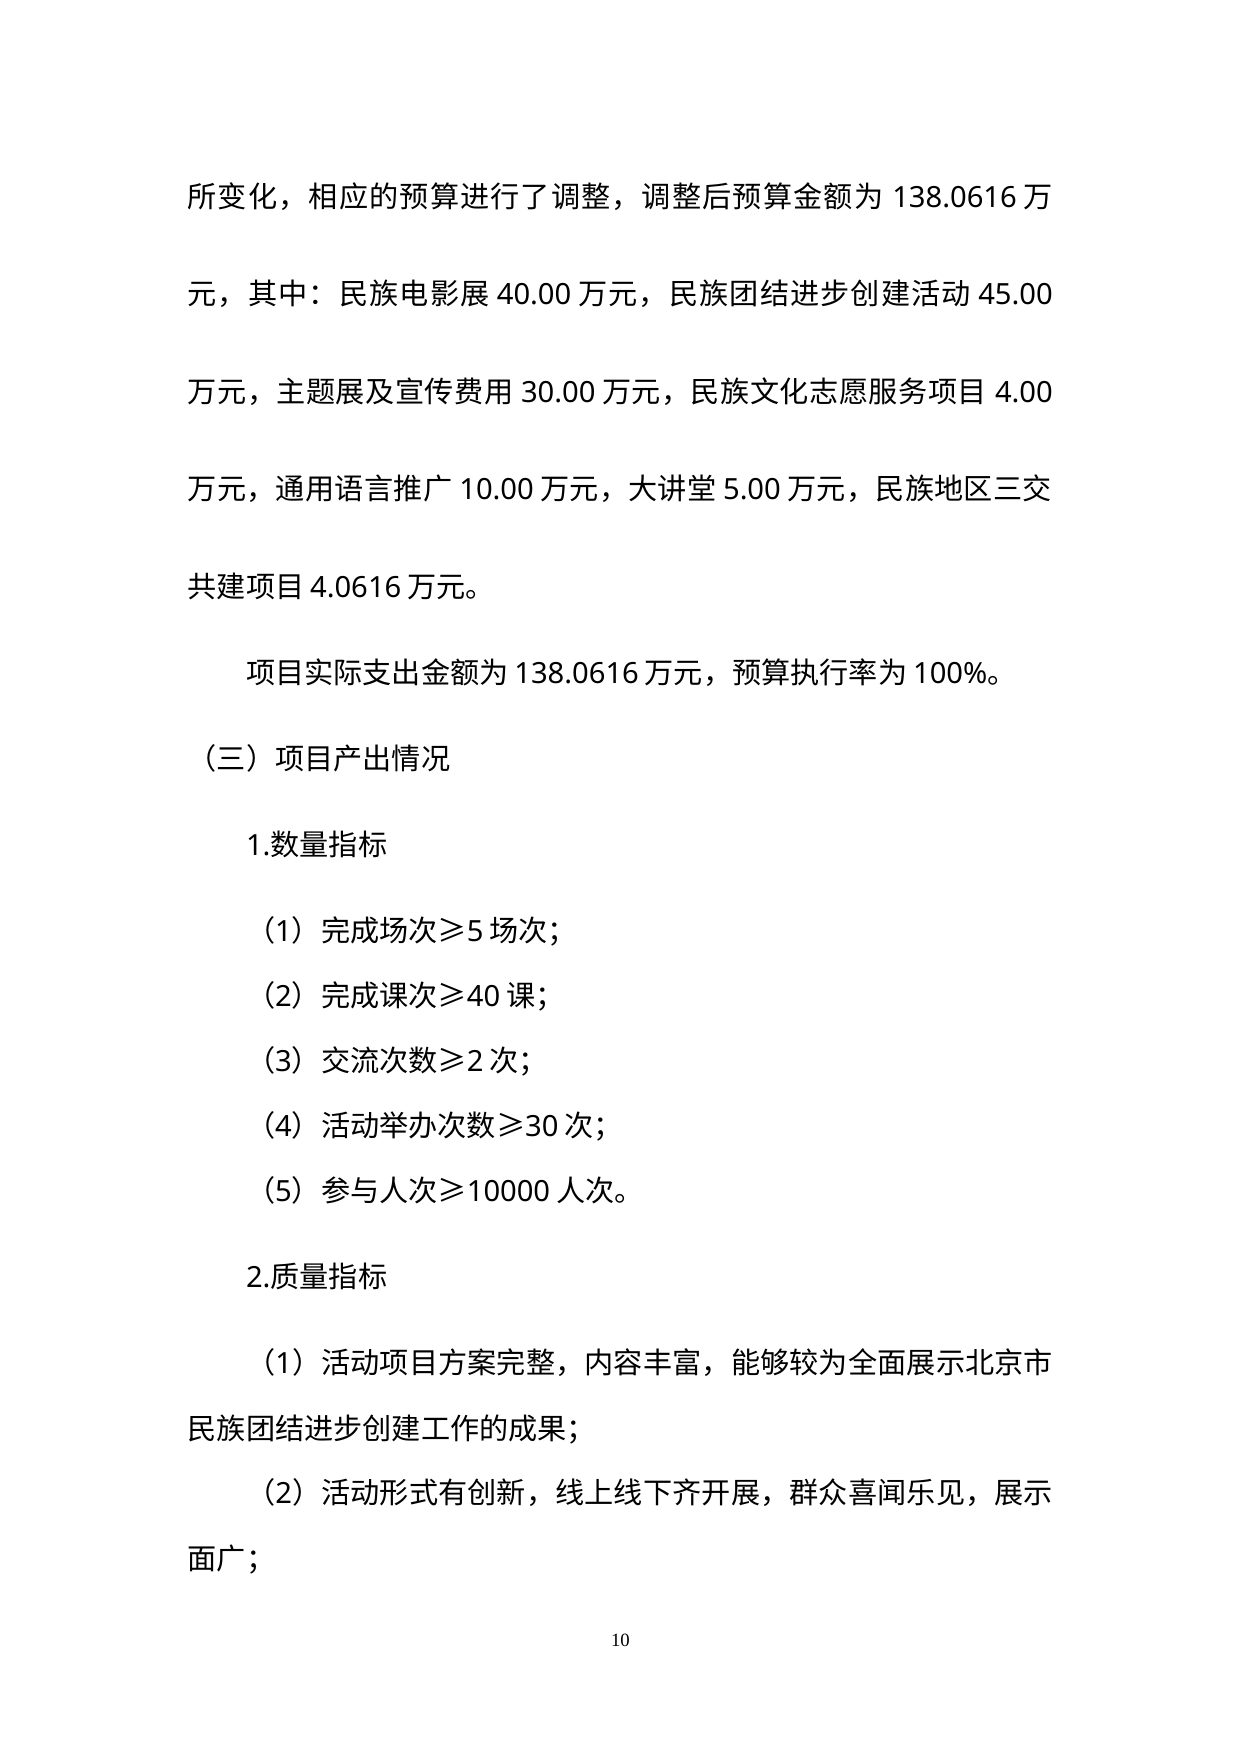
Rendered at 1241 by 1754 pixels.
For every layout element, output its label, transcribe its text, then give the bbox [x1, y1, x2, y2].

text 项目实际支出金额为138.0616万元，预算执行率为100%。 [187, 638, 1053, 703]
text （3）交流次数≥2次； [187, 1027, 1053, 1092]
text （1）活动项目方案完整，内容丰富，能够较为全面展示北京市民族团结进步创建工作的成果； [187, 1329, 1053, 1459]
text 1.数量指标 [187, 810, 1053, 875]
text （4）活动举办次数≥30次； [187, 1092, 1053, 1157]
text （2）完成课次≥40课； [187, 962, 1053, 1027]
text （2）活动形式有创新，线上线下齐开展，群众喜闻乐见，展示面广； [187, 1459, 1053, 1589]
text （5）参与人次≥10000人次。 [187, 1157, 1053, 1222]
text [187, 162, 1053, 617]
text （1）完成场次≥5场次； [187, 897, 1053, 962]
text 2.质量指标 [187, 1243, 1053, 1308]
text （三）项目产出情况 [187, 724, 1053, 789]
